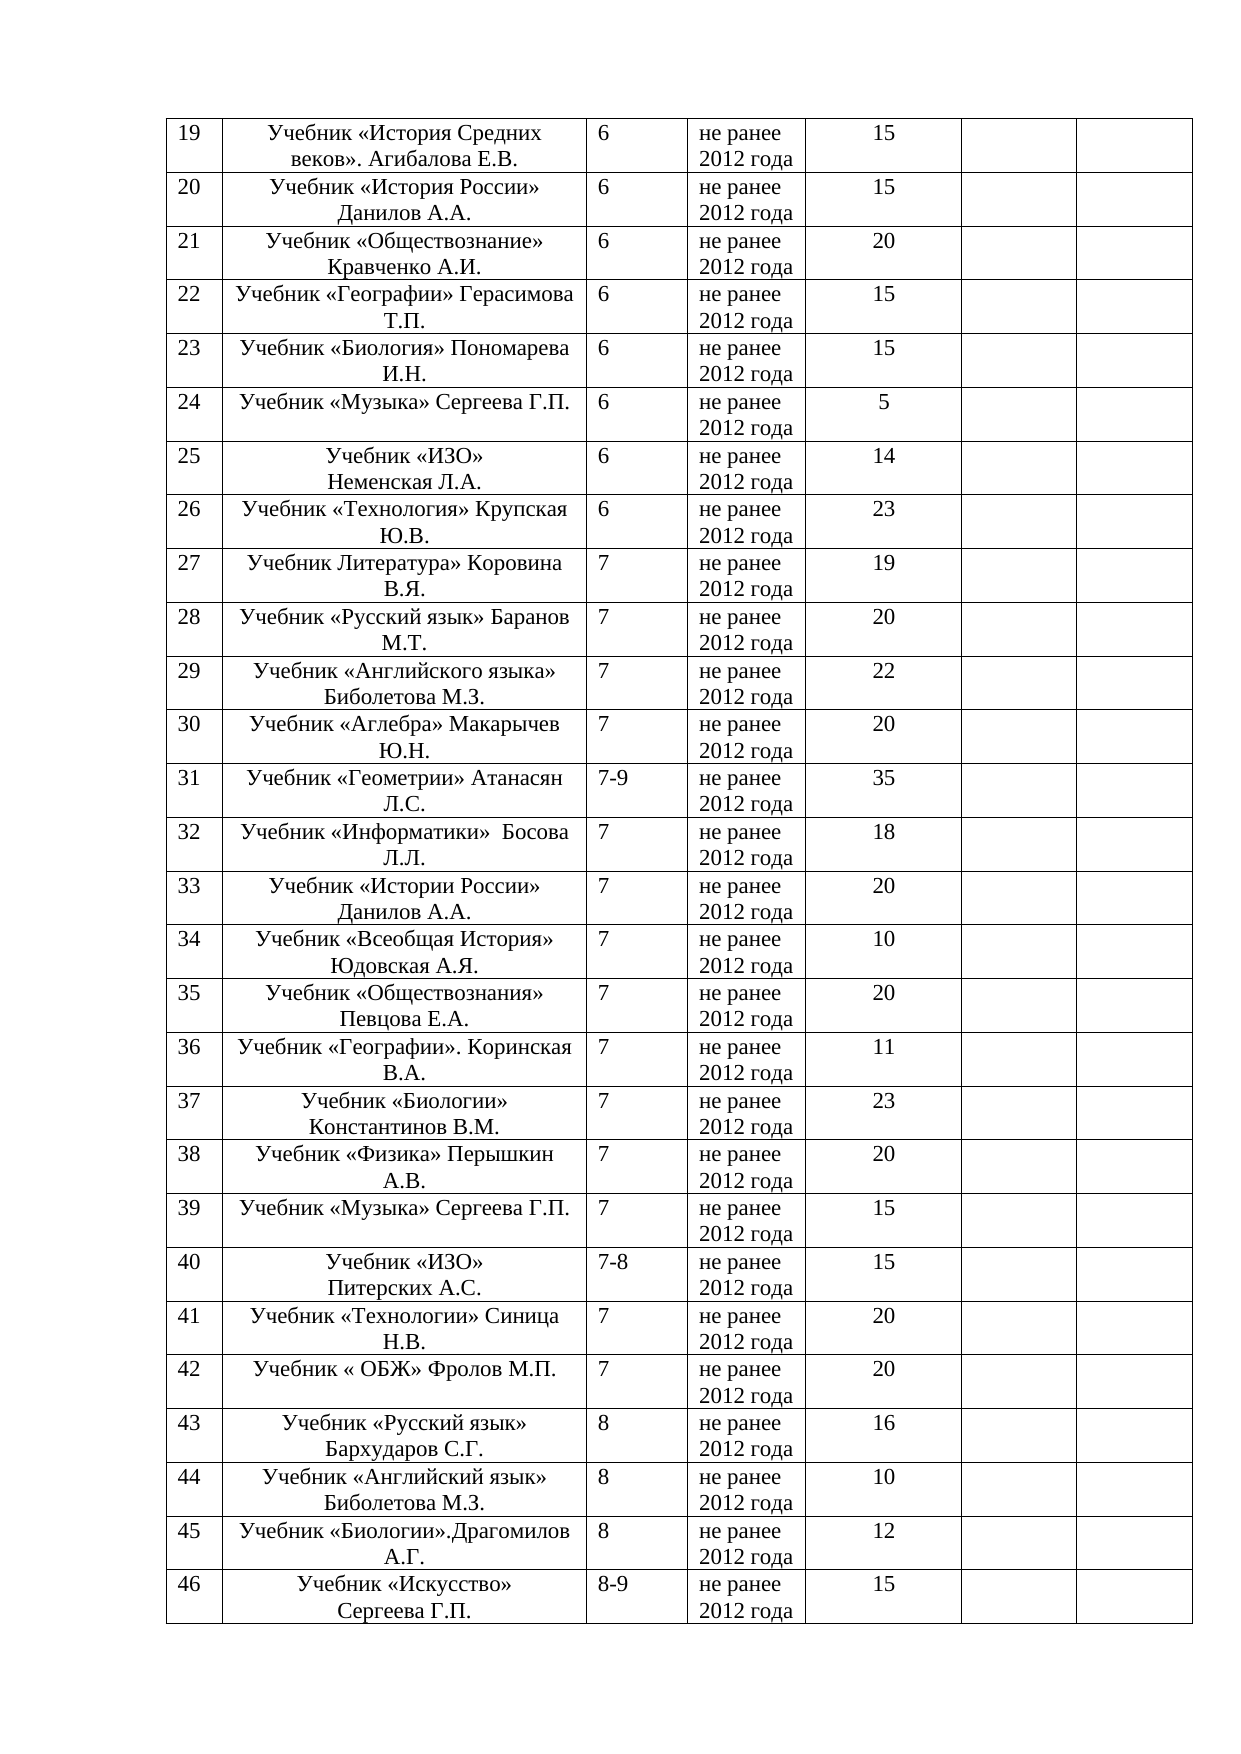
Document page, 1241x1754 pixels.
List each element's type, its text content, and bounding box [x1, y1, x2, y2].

table_cell [1077, 1302, 1192, 1354]
table_cell [962, 442, 1076, 494]
table_cell Учебник «ИЗО» Неменская Л.А. [223, 442, 586, 494]
table_cell [1077, 495, 1192, 548]
table_cell Учебник «Аглебра» Макарычев Ю.Н. [223, 710, 586, 763]
table_cell [962, 872, 1076, 924]
table_cell [962, 280, 1076, 333]
table_cell 16 [806, 1409, 961, 1462]
table_cell [1077, 603, 1192, 656]
table_cell [962, 603, 1076, 656]
table_cell Учебник «Музыка» Сергеева Г.П. [223, 1194, 586, 1247]
table_cell 10 [806, 925, 961, 978]
table_cell не ранее 2012 года [688, 388, 805, 441]
table_cell 28 [167, 603, 222, 656]
table_cell 15 [806, 1570, 961, 1623]
table_cell 37 [167, 1087, 222, 1139]
table_cell 15 [806, 1194, 961, 1247]
table_cell не ранее 2012 года [688, 119, 805, 172]
table_cell 38 [167, 1140, 222, 1193]
table_cell 10 [806, 1463, 961, 1516]
table_cell Учебник «Физика» Перышкин А.В. [223, 1140, 586, 1193]
table_cell 15 [806, 173, 961, 226]
table_cell 7 [587, 1302, 687, 1354]
table_cell не ранее 2012 года [688, 657, 805, 709]
table_cell [1077, 818, 1192, 871]
table_cell 11 [806, 1033, 961, 1086]
table_cell 19 [806, 549, 961, 602]
table_cell Учебник « ОБЖ» Фролов М.П. [223, 1355, 586, 1408]
table_cell 41 [167, 1302, 222, 1354]
table_cell 7 [587, 549, 687, 602]
table_cell 7 [587, 1087, 687, 1139]
table_cell 43 [167, 1409, 222, 1462]
table_cell не ранее 2012 года [688, 1248, 805, 1301]
table_cell Учебник «История Средних веков». Агибалова Е.В. [223, 119, 586, 172]
table_cell [1077, 280, 1192, 333]
table_cell [1077, 1140, 1192, 1193]
table_cell [1077, 1463, 1192, 1516]
table_cell [962, 1194, 1076, 1247]
table_cell не ранее 2012 года [688, 1517, 805, 1569]
table_cell не ранее 2012 года [688, 495, 805, 548]
table_cell Учебник Литература» Коровина В.Я. [223, 549, 586, 602]
table_cell Учебник «Технология» Крупская Ю.В. [223, 495, 586, 548]
table_cell 6 [587, 334, 687, 387]
table_cell не ранее 2012 года [688, 549, 805, 602]
table_cell не ранее 2012 года [688, 1463, 805, 1516]
table_cell 34 [167, 925, 222, 978]
table_cell 8-9 [587, 1570, 687, 1623]
table_cell 19 [167, 119, 222, 172]
table_cell Учебник «Информатики» Босова Л.Л. [223, 818, 586, 871]
table_cell [1077, 1033, 1192, 1086]
table_cell [962, 119, 1076, 172]
table_cell 26 [167, 495, 222, 548]
table_cell [1077, 657, 1192, 709]
table_cell 29 [167, 657, 222, 709]
table_cell Учебник «Обществознание» Кравченко А.И. [223, 227, 586, 279]
table_cell 27 [167, 549, 222, 602]
table_cell 33 [167, 872, 222, 924]
table_cell 7 [587, 1033, 687, 1086]
table_cell не ранее 2012 года [688, 1087, 805, 1139]
table_cell Учебник «Русский язык» Баранов М.Т. [223, 603, 586, 656]
table_cell [1077, 1248, 1192, 1301]
table_cell [962, 388, 1076, 441]
table_cell 22 [806, 657, 961, 709]
table_cell не ранее 2012 года [688, 818, 805, 871]
table_cell [1077, 1409, 1192, 1462]
table_cell [1077, 1570, 1192, 1623]
table_cell 6 [587, 173, 687, 226]
table_cell [1077, 442, 1192, 494]
table_cell [1077, 925, 1192, 978]
table_cell 6 [587, 280, 687, 333]
table_cell 7-9 [587, 764, 687, 817]
table_cell [962, 1302, 1076, 1354]
table_cell [962, 1517, 1076, 1569]
table_cell Учебник «Музыка» Сергеева Г.П. [223, 388, 586, 441]
table_cell 7 [587, 657, 687, 709]
table_cell не ранее 2012 года [688, 603, 805, 656]
table_cell Учебник «ИЗО» Питерских А.С. [223, 1248, 586, 1301]
table_cell [962, 1409, 1076, 1462]
table_cell 12 [806, 1517, 961, 1569]
table_cell [1077, 1087, 1192, 1139]
table_cell не ранее 2012 года [688, 1302, 805, 1354]
table_cell [1077, 1517, 1192, 1569]
table_cell [962, 495, 1076, 548]
table_cell не ранее 2012 года [688, 227, 805, 279]
table_cell Учебник «Биологии» Константинов В.М. [223, 1087, 586, 1139]
table_cell [962, 1087, 1076, 1139]
table_cell Учебник «Обществознания» Певцова Е.А. [223, 979, 586, 1032]
table_cell [962, 1570, 1076, 1623]
table_cell 40 [167, 1248, 222, 1301]
table_cell [962, 1140, 1076, 1193]
table_cell [962, 1248, 1076, 1301]
table_cell 7 [587, 872, 687, 924]
table_cell 45 [167, 1517, 222, 1569]
table_cell 23 [806, 495, 961, 548]
table_cell 7 [587, 979, 687, 1032]
table_cell [962, 549, 1076, 602]
table_cell 15 [806, 1248, 961, 1301]
table_cell 7 [587, 925, 687, 978]
table_cell Учебник «Технологии» Синица Н.В. [223, 1302, 586, 1354]
table_cell Учебник «Английского языка» Биболетова М.З. [223, 657, 586, 709]
table_cell 15 [806, 119, 961, 172]
table_cell не ранее 2012 года [688, 872, 805, 924]
table_cell 24 [167, 388, 222, 441]
table_cell 20 [167, 173, 222, 226]
table_cell не ранее 2012 года [688, 710, 805, 763]
table_cell 15 [806, 280, 961, 333]
table_cell 8 [587, 1409, 687, 1462]
table_cell 30 [167, 710, 222, 763]
table_cell [962, 1033, 1076, 1086]
table_cell не ранее 2012 года [688, 1194, 805, 1247]
table_cell 7 [587, 710, 687, 763]
table_cell [962, 979, 1076, 1032]
table_cell Учебник «Всеобщая История» Юдовская А.Я. [223, 925, 586, 978]
table_cell 6 [587, 495, 687, 548]
table_cell 18 [806, 818, 961, 871]
table_cell 39 [167, 1194, 222, 1247]
table_cell [1077, 119, 1192, 172]
table_cell [1077, 549, 1192, 602]
table_cell 20 [806, 710, 961, 763]
table_cell [962, 227, 1076, 279]
table_cell [962, 173, 1076, 226]
table_cell Учебник «Географии». Коринская В.А. [223, 1033, 586, 1086]
table_cell 8 [587, 1463, 687, 1516]
table_cell 36 [167, 1033, 222, 1086]
table_cell 14 [806, 442, 961, 494]
table_cell [1077, 173, 1192, 226]
table_cell 7 [587, 1355, 687, 1408]
table_cell 6 [587, 227, 687, 279]
table_cell 8 [587, 1517, 687, 1569]
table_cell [223, 1570, 586, 1623]
table_cell 31 [167, 764, 222, 817]
table_cell не ранее 2012 года [688, 280, 805, 333]
table_cell 6 [587, 442, 687, 494]
table_cell Учебник «Биология» Пономарева И.Н. [223, 334, 586, 387]
table_cell не ранее 2012 года [688, 1033, 805, 1086]
table_cell [962, 657, 1076, 709]
table_cell Учебник «История России» Данилов А.А. [223, 173, 586, 226]
table_cell 20 [806, 1355, 961, 1408]
table_cell [1077, 764, 1192, 817]
table_cell [962, 334, 1076, 387]
table_cell 25 [167, 442, 222, 494]
table_cell не ранее 2012 года [688, 1570, 805, 1623]
table_cell не ранее 2012 года [688, 1409, 805, 1462]
table_cell Учебник «Геометрии» Атанасян Л.С. [223, 764, 586, 817]
table_cell 20 [806, 1140, 961, 1193]
table_cell 23 [167, 334, 222, 387]
table_cell Учебник «Английский язык» Биболетова М.З. [223, 1463, 586, 1516]
table_cell не ранее 2012 года [688, 925, 805, 978]
table_cell не ранее 2012 года [688, 334, 805, 387]
table_cell не ранее 2012 года [688, 979, 805, 1032]
table_cell 42 [167, 1355, 222, 1408]
table_cell 35 [167, 979, 222, 1032]
table_cell 7 [587, 818, 687, 871]
table_cell 5 [806, 388, 961, 441]
table_cell [962, 925, 1076, 978]
table_cell Учебник «Истории России» Данилов А.А. [223, 872, 586, 924]
table_cell 44 [167, 1463, 222, 1516]
table_cell [1077, 979, 1192, 1032]
table_cell 20 [806, 872, 961, 924]
table_cell не ранее 2012 года [688, 442, 805, 494]
table_cell [1077, 872, 1192, 924]
table_cell [1077, 710, 1192, 763]
table_cell 20 [806, 603, 961, 656]
table_cell не ранее 2012 года [688, 1140, 805, 1193]
table_cell [1077, 334, 1192, 387]
table_cell 7 [587, 1194, 687, 1247]
table_cell [962, 1463, 1076, 1516]
table_cell 20 [806, 1302, 961, 1354]
table_cell Учебник «Географии» Герасимова Т.П. [223, 280, 586, 333]
table_cell 15 [806, 334, 961, 387]
table_cell [962, 764, 1076, 817]
table_cell не ранее 2012 года [688, 1355, 805, 1408]
table_cell 6 [587, 388, 687, 441]
table_cell [1077, 1194, 1192, 1247]
table_cell 7 [587, 603, 687, 656]
table_cell 32 [167, 818, 222, 871]
table_cell 46 [167, 1570, 222, 1623]
table_cell 21 [167, 227, 222, 279]
table_cell не ранее 2012 года [688, 173, 805, 226]
table_cell 22 [167, 280, 222, 333]
table_cell Учебник «Биологии».Драгомилов А.Г. [223, 1517, 586, 1569]
table_cell 20 [806, 979, 961, 1032]
table_cell [962, 818, 1076, 871]
table_cell [1077, 388, 1192, 441]
table_cell 23 [806, 1087, 961, 1139]
table_cell 6 [587, 119, 687, 172]
table_cell 7 [587, 1140, 687, 1193]
table_cell 35 [806, 764, 961, 817]
table_cell не ранее 2012 года [688, 764, 805, 817]
table_cell 20 [806, 227, 961, 279]
table_cell 7-8 [587, 1248, 687, 1301]
table_cell Учебник «Русский язык» Бархударов С.Г. [223, 1409, 586, 1462]
table_cell [1077, 227, 1192, 279]
table_cell [962, 1355, 1076, 1408]
table_cell [962, 710, 1076, 763]
table_cell [1077, 1355, 1192, 1408]
